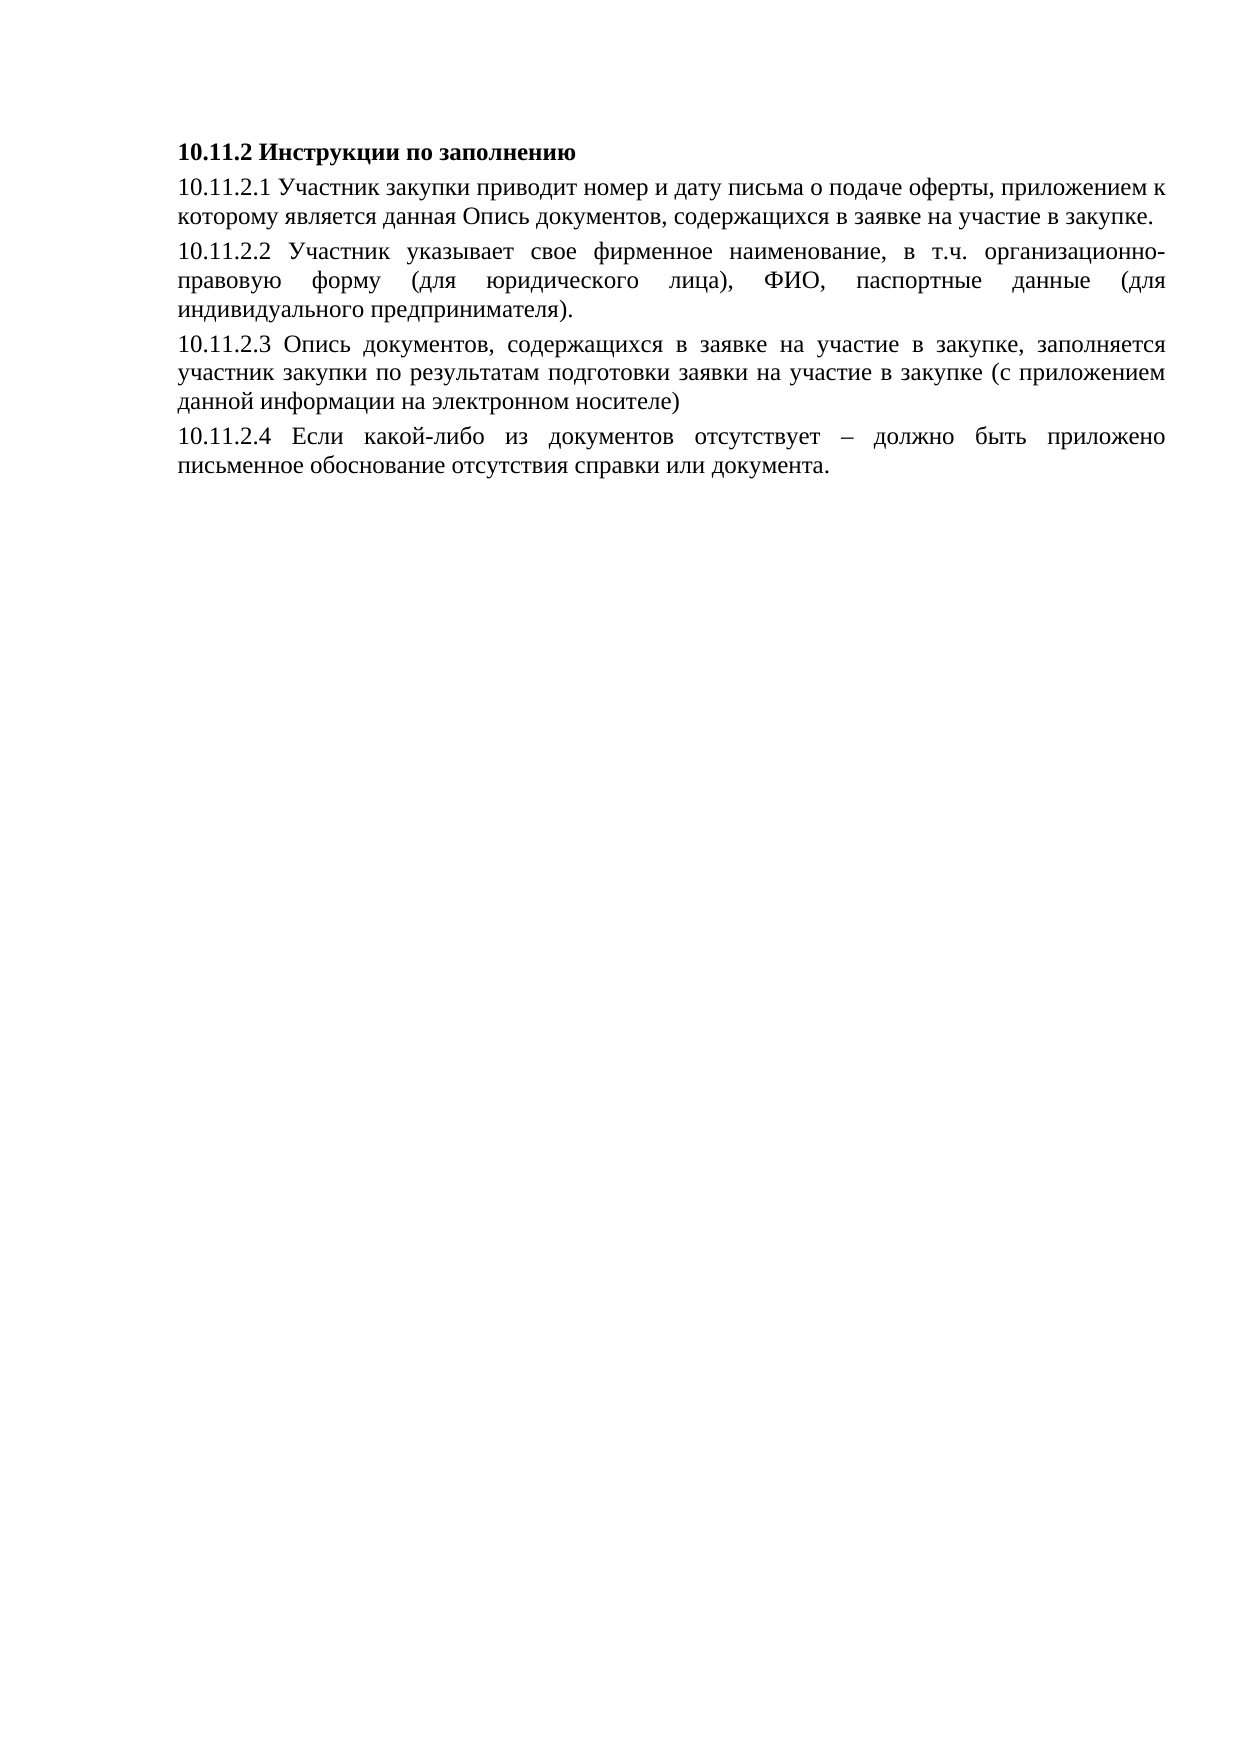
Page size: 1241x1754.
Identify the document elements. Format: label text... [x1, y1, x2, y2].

text 10.11.2 Инструкции по заполнению [177, 137, 1167, 166]
text 10.11.2.4 Если какой-либо из документов отсутствует – должно быть приложено письменное обоснование отсутствия справки или документа. [177, 421, 1167, 479]
text 10.11.2.3 Опись документов, содержащихся в заявке на участие в закупке, заполняется участник закупки по результатам подготовки заявки на участие в закупке (с приложением данной информации на электронном носителе) [177, 329, 1167, 415]
text 10.11.2.1 Участник закупки приводит номер и дату письма о подаче оферты, приложением к которому является данная Опись документов, содержащихся в заявке на участие в закупке. [177, 172, 1167, 230]
text 10.11.2.2 Участник указывает свое фирменное наименование, в т.ч. организационно-правовую форму (для юридического лица), ФИО, паспортные данные (для индивидуального предпринимателя). [177, 236, 1167, 322]
